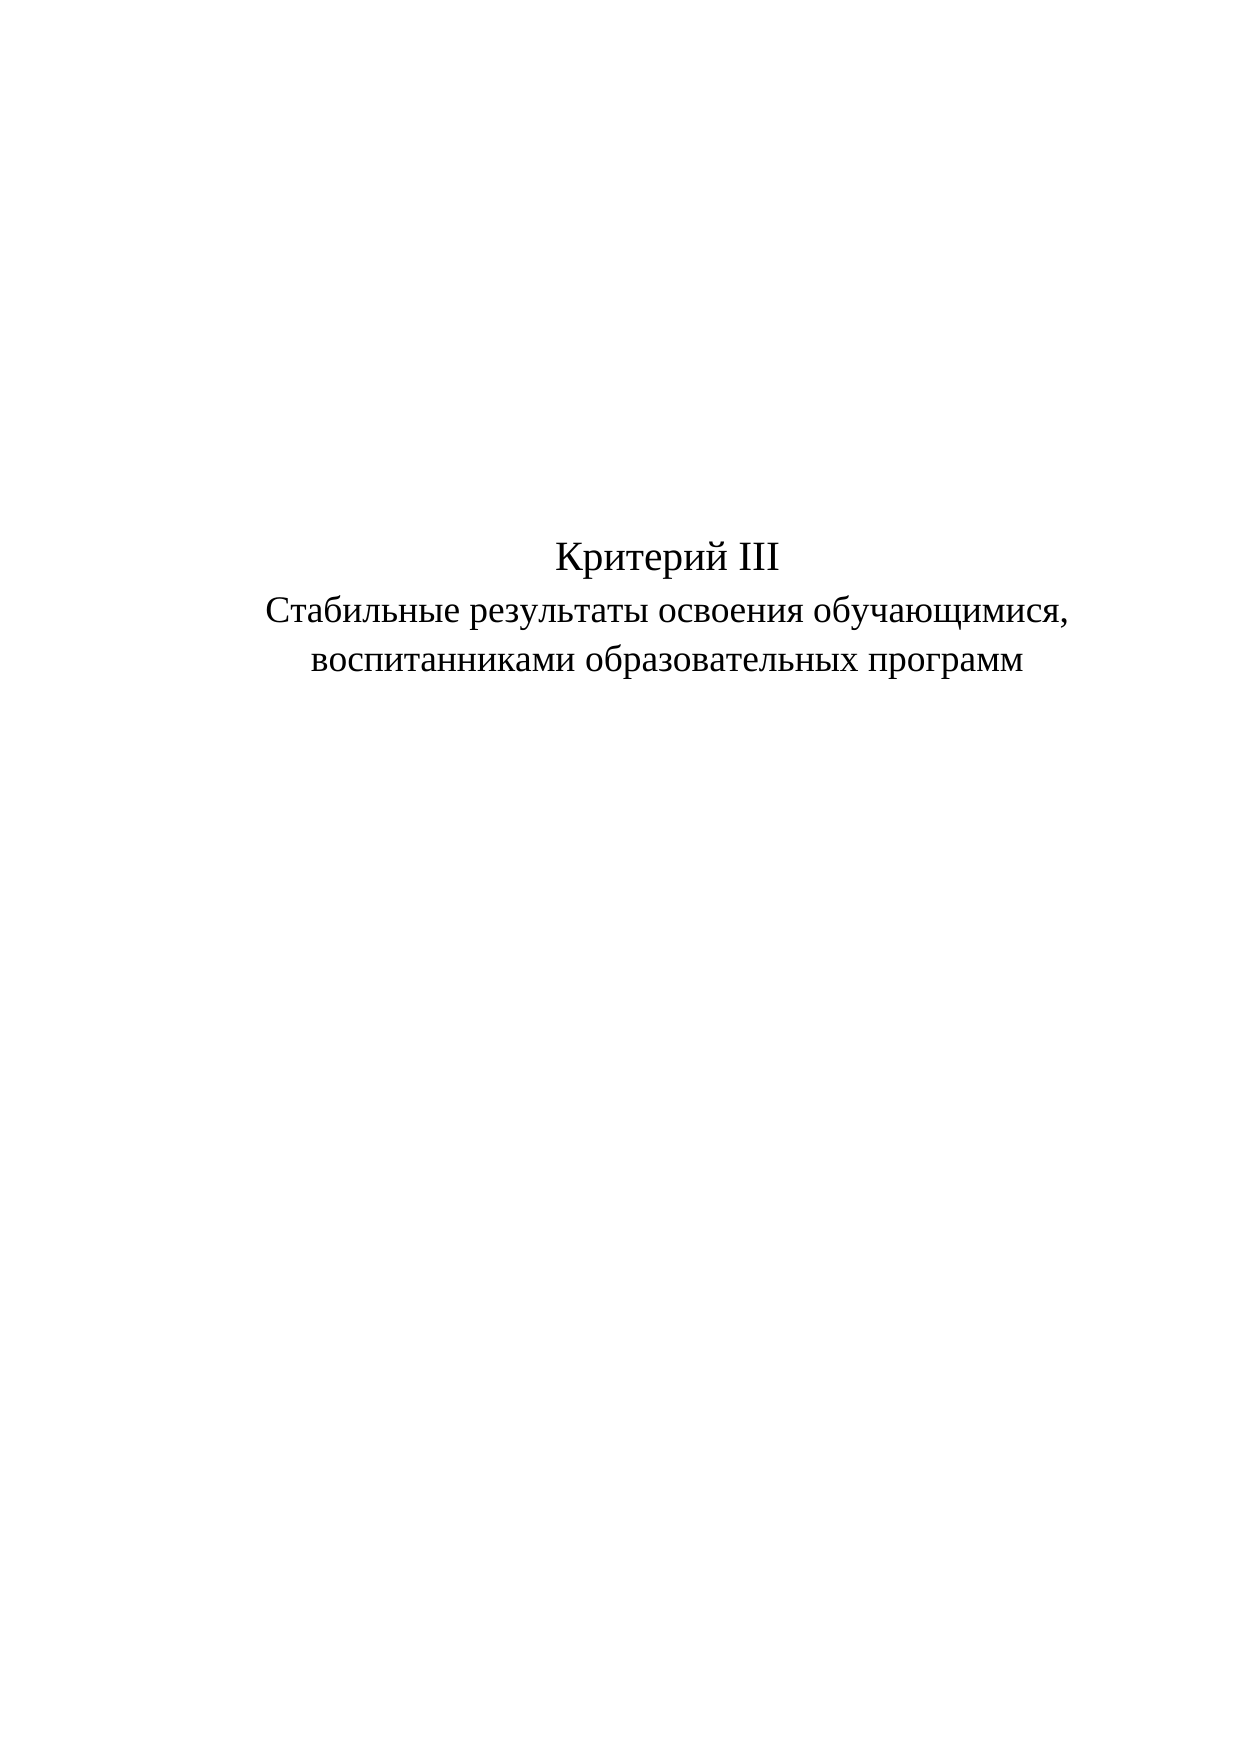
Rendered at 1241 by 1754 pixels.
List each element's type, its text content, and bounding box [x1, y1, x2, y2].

text Стабильные результаты освоения обучающимися, воспитанниками образовательных программ [171, 587, 1163, 680]
text Критерий III [171, 532, 1163, 580]
